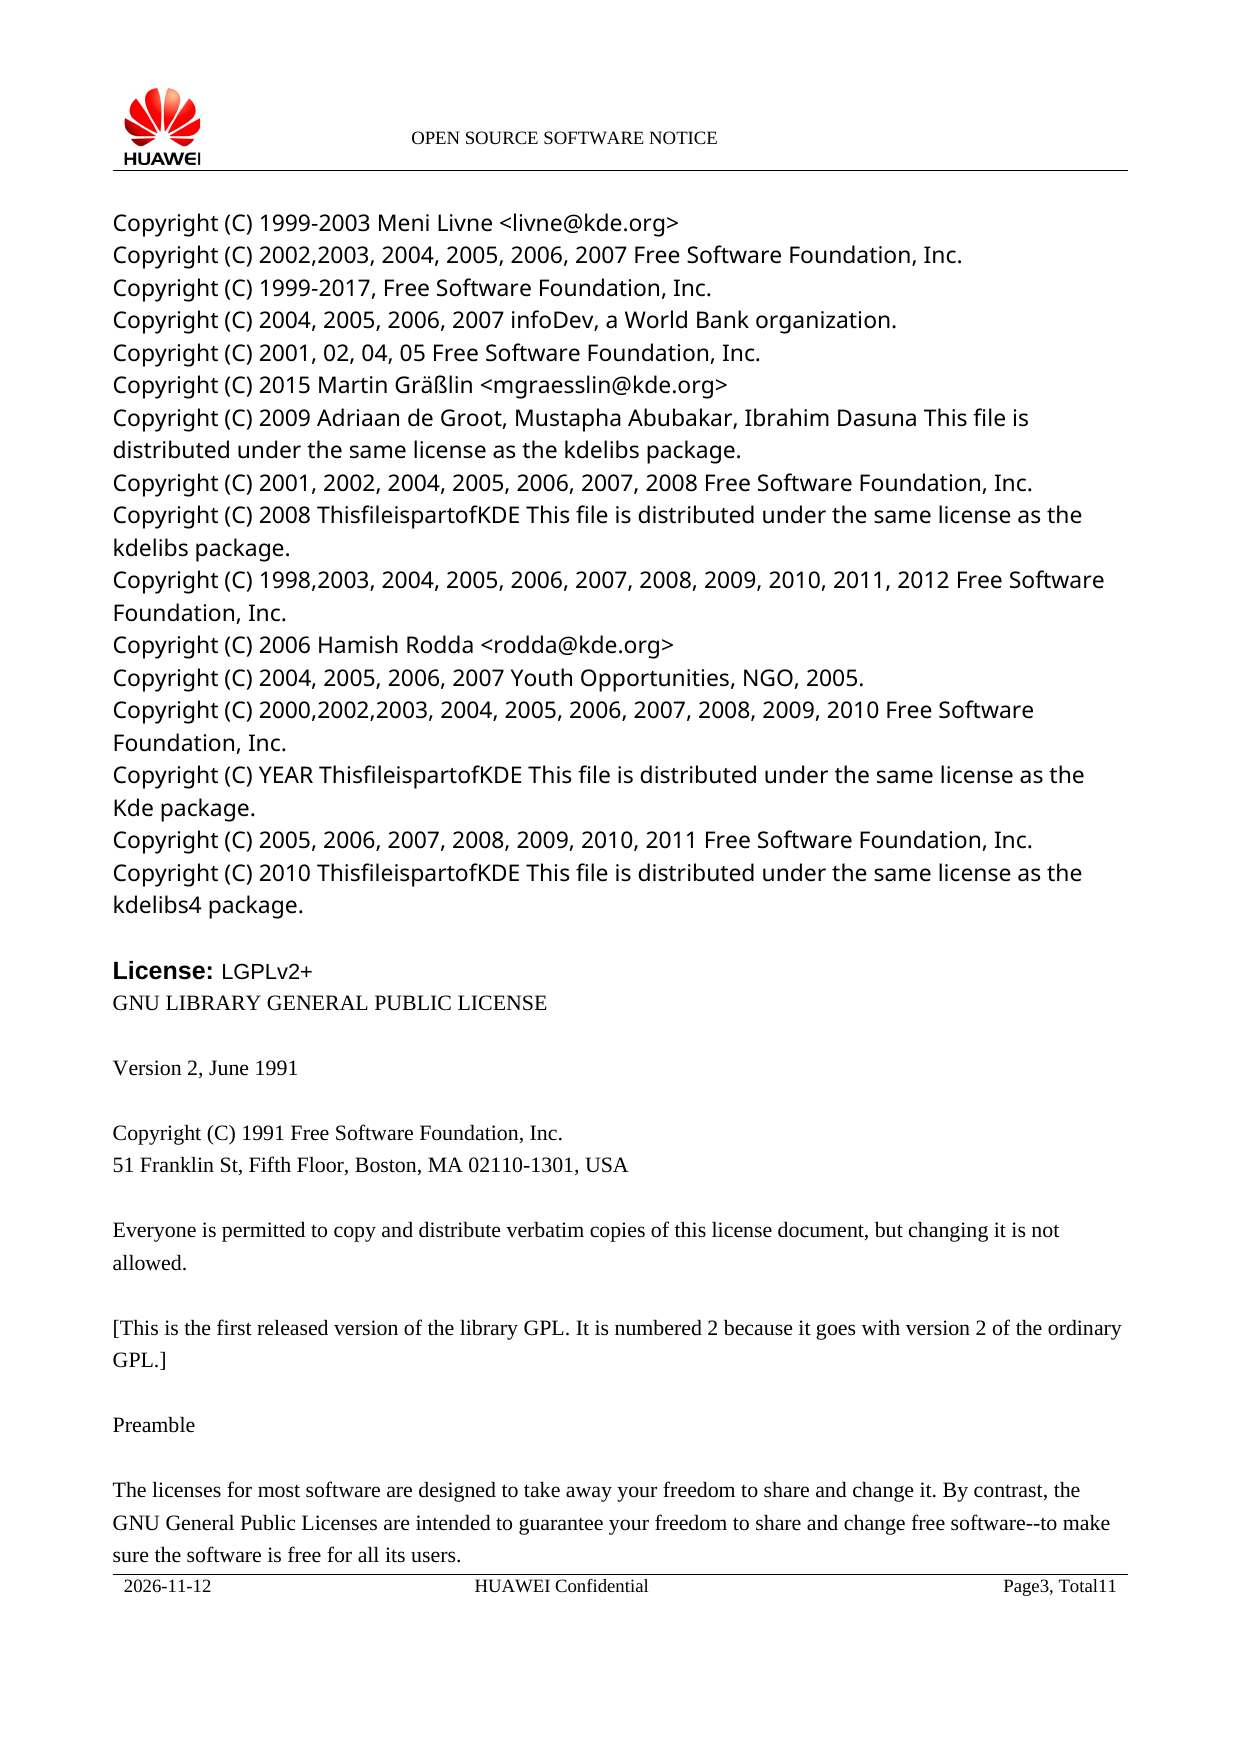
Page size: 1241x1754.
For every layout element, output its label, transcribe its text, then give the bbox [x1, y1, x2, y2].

picture [124, 88, 201, 165]
text License: LGPLv2+ [112, 954, 1128, 986]
